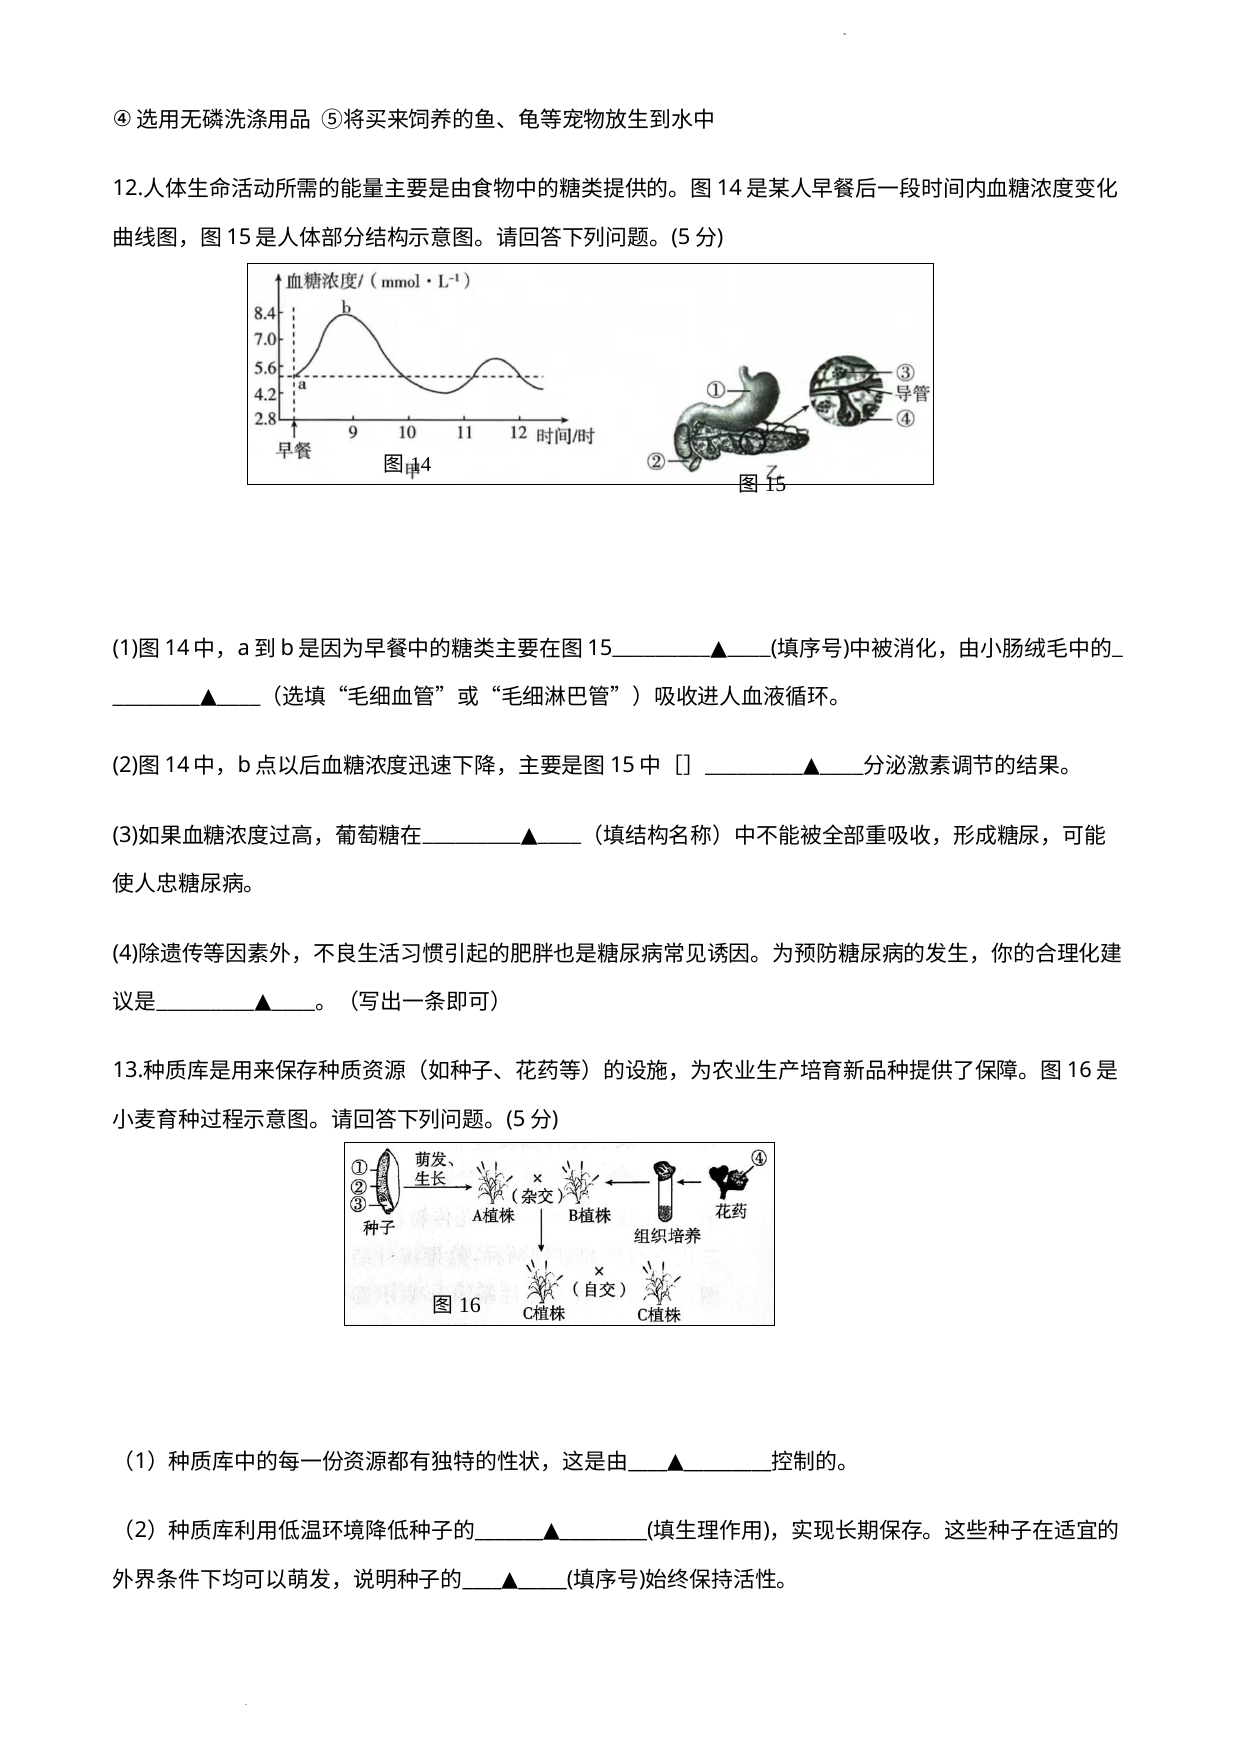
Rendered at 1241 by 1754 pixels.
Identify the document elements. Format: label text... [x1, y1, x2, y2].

picture [248, 264, 933, 484]
picture [747, 476, 756, 484]
text 12.人体生命活动所需的能量主要是由食物中的糖类提供的。图14是某人早餐后一段时间内血糖浓度变化曲线图，图15是人体部分结构示意图。请回答下列问题。(5分) [112, 171, 1128, 252]
text 13.种质库是用来保存种质资源（如种子、花药等）的设施，为农业生产培育新品种提供了保障。图16是小麦育种过程示意图。请回答下列问题。(5分) [112, 1053, 1128, 1134]
text (1)图14中，a到b是因为早餐中的糖类主要在图15_________▲____(填序号)中被消化，由小肠绒毛中的_________▲____（选填“毛细血管”或“毛细淋巴管”）吸收进人血液循环。 [112, 630, 1128, 711]
text （1）种质库中的每一份资源都有独特的性状，这是由____▲_________控制的。 [112, 1444, 1128, 1476]
picture [345, 1143, 774, 1325]
text ④选用无磷洗涤用品 ⑤将买来饲养的鱼、龟等宠物放生到水中 [112, 102, 1128, 134]
picture [741, 476, 751, 484]
text （2）种质库利用低温环境降低种子的_______▲_________(填生理作用)，实现长期保存。这些种子在适宜的外界条件下均可以萌发，说明种子的____▲_____(填序号)始终保持活性。 [112, 1513, 1128, 1594]
text (2)图14中，b点以后血糖浓度迅速下降，主要是图15中［］_________▲____分泌激素调节的结果。 [112, 748, 1128, 781]
text (3)如果血糖浓度过高，葡萄糖在_________▲____（填结构名称）中不能被全部重吸收，形成糖尿，可能使人忠糖尿病。 [112, 817, 1128, 898]
text (4)除遗传等因素外，不良生活习惯引起的肥胖也是糖尿病常见诱因。为预防糖尿病的发生，你的合理化建议是_________▲____。（写出一条即可） [112, 935, 1128, 1016]
